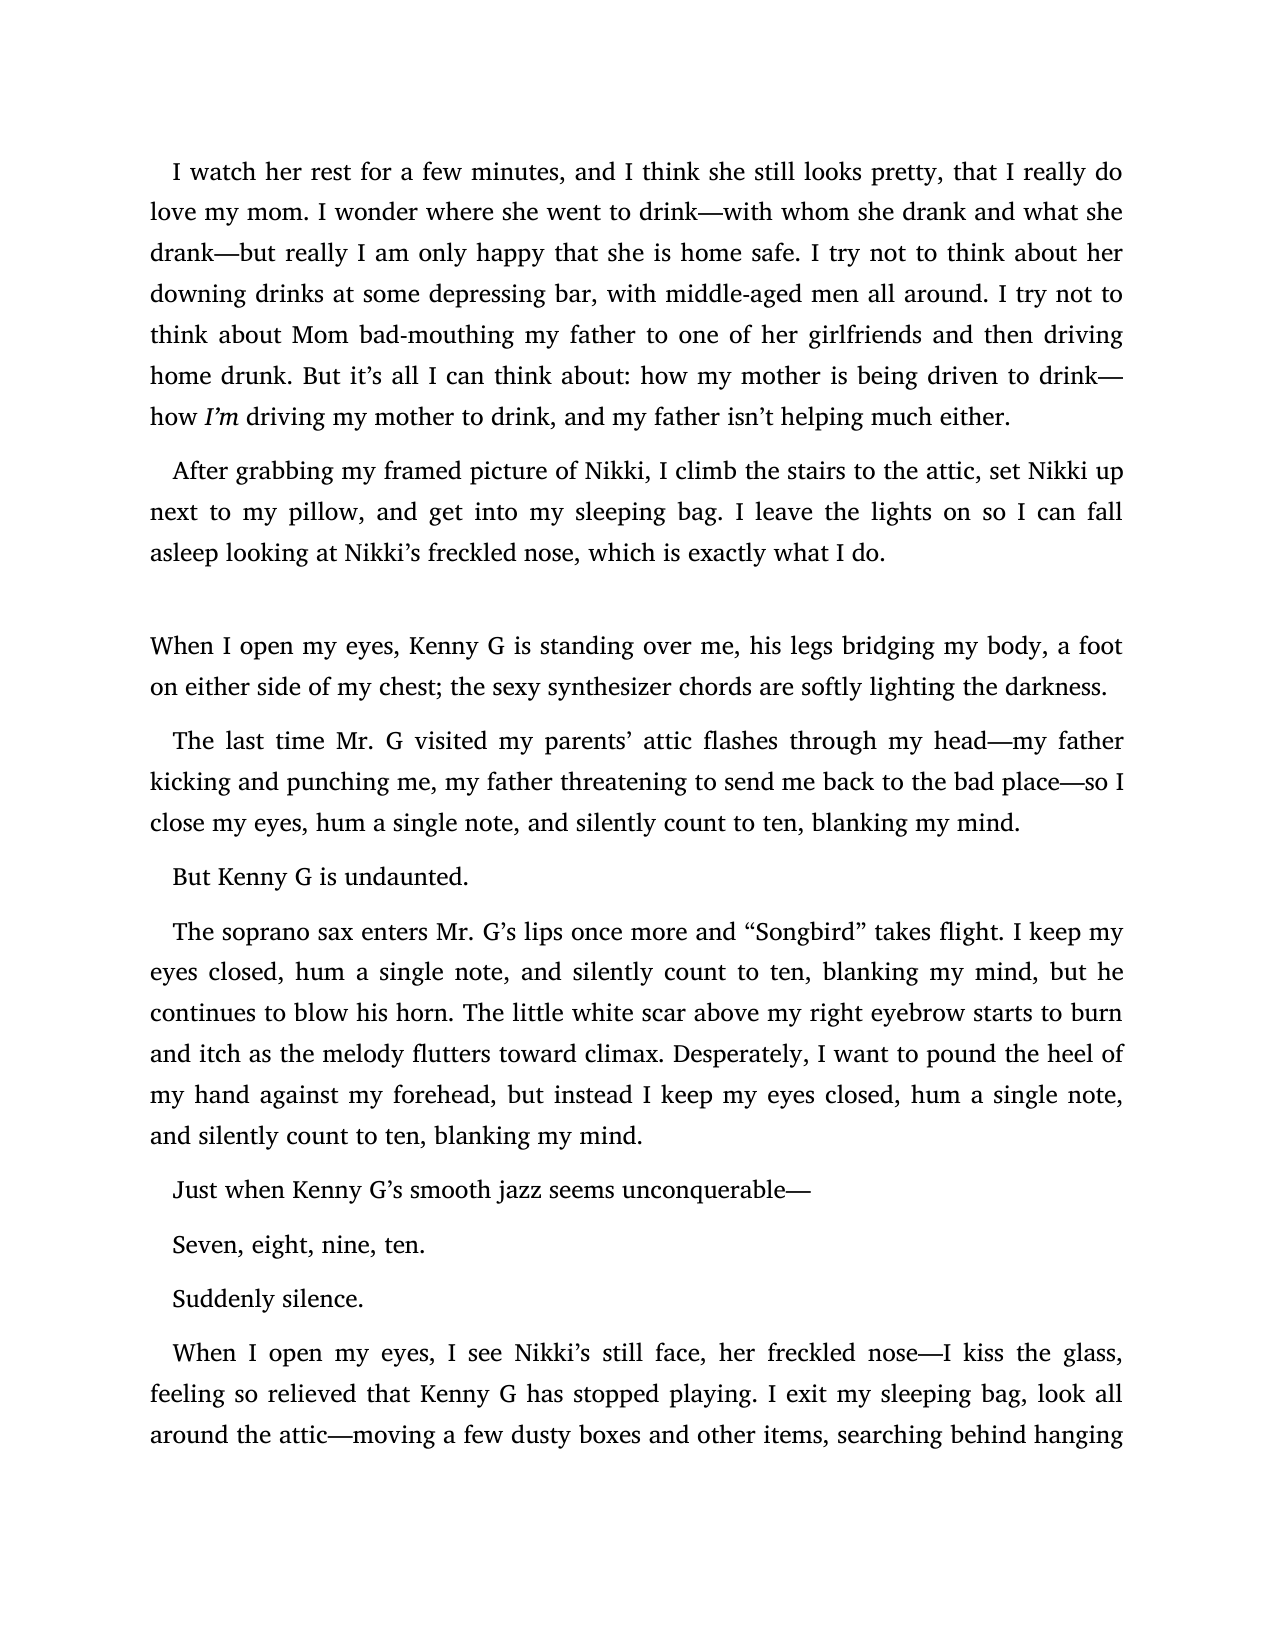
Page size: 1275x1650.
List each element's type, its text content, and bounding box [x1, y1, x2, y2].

text Seven, eight, nine, ten. [150, 1223, 1125, 1264]
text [150, 1332, 1125, 1454]
text Suddenly silence. [150, 1277, 1125, 1318]
text The last time Mr. G visited my parents’ attic flashes through my head—my father kicking and punching me, my father threatening to send me back to the bad place—so I close my eyes, hum a single note, and silently count to ten, blanking my mind. [150, 719, 1125, 842]
text When I open my eyes, Kenny G is standing over me, his legs bridging my body, a foot on either side of my chest; the sexy synthesizer chords are softly lighting the darkness. [150, 624, 1125, 706]
text The soprano sax enters Mr. G’s lips once more and “Songbird” takes flight. I keep my eyes closed, hum a single note, and silently count to ten, blanking my mind, but he continues to blow his horn. The little white scar above my right eyebrow starts to burn and itch as the melody flutters toward climax. Desperately, I want to pound the heel of my hand against my forehead, but instead I keep my eyes closed, hum a single note, and silently count to ten, blanking my mind. [150, 910, 1125, 1156]
text Just when Kenny G’s smooth jazz seems unconquerable— [150, 1169, 1125, 1210]
text I watch her rest for a few minutes, and I think she still looks pretty, that I really do love my mom. I wonder where she went to drink—with whom she drank and what she drank—but really I am only happy that she is home safe. I try not to think about her downing drinks at some depressing bar, with middle-aged men all around. I try not to think about Mom bad-mouthing my father to one of her girlfriends and then driving home drunk. But it’s all I can think about: how my mother is being driven to drink—how I’m driving my mother to drink, and my father isn’t helping much either. [150, 150, 1125, 437]
text After grabbing my framed picture of Nikki, I climb the stairs to the attic, set Nikki up next to my pillow, and get into my sleeping bag. I leave the lights on so I can fall asleep looking at Nikki’s freckled nose, which is exactly what I do. [150, 450, 1125, 573]
text But Kenny G is undaunted. [150, 856, 1125, 897]
